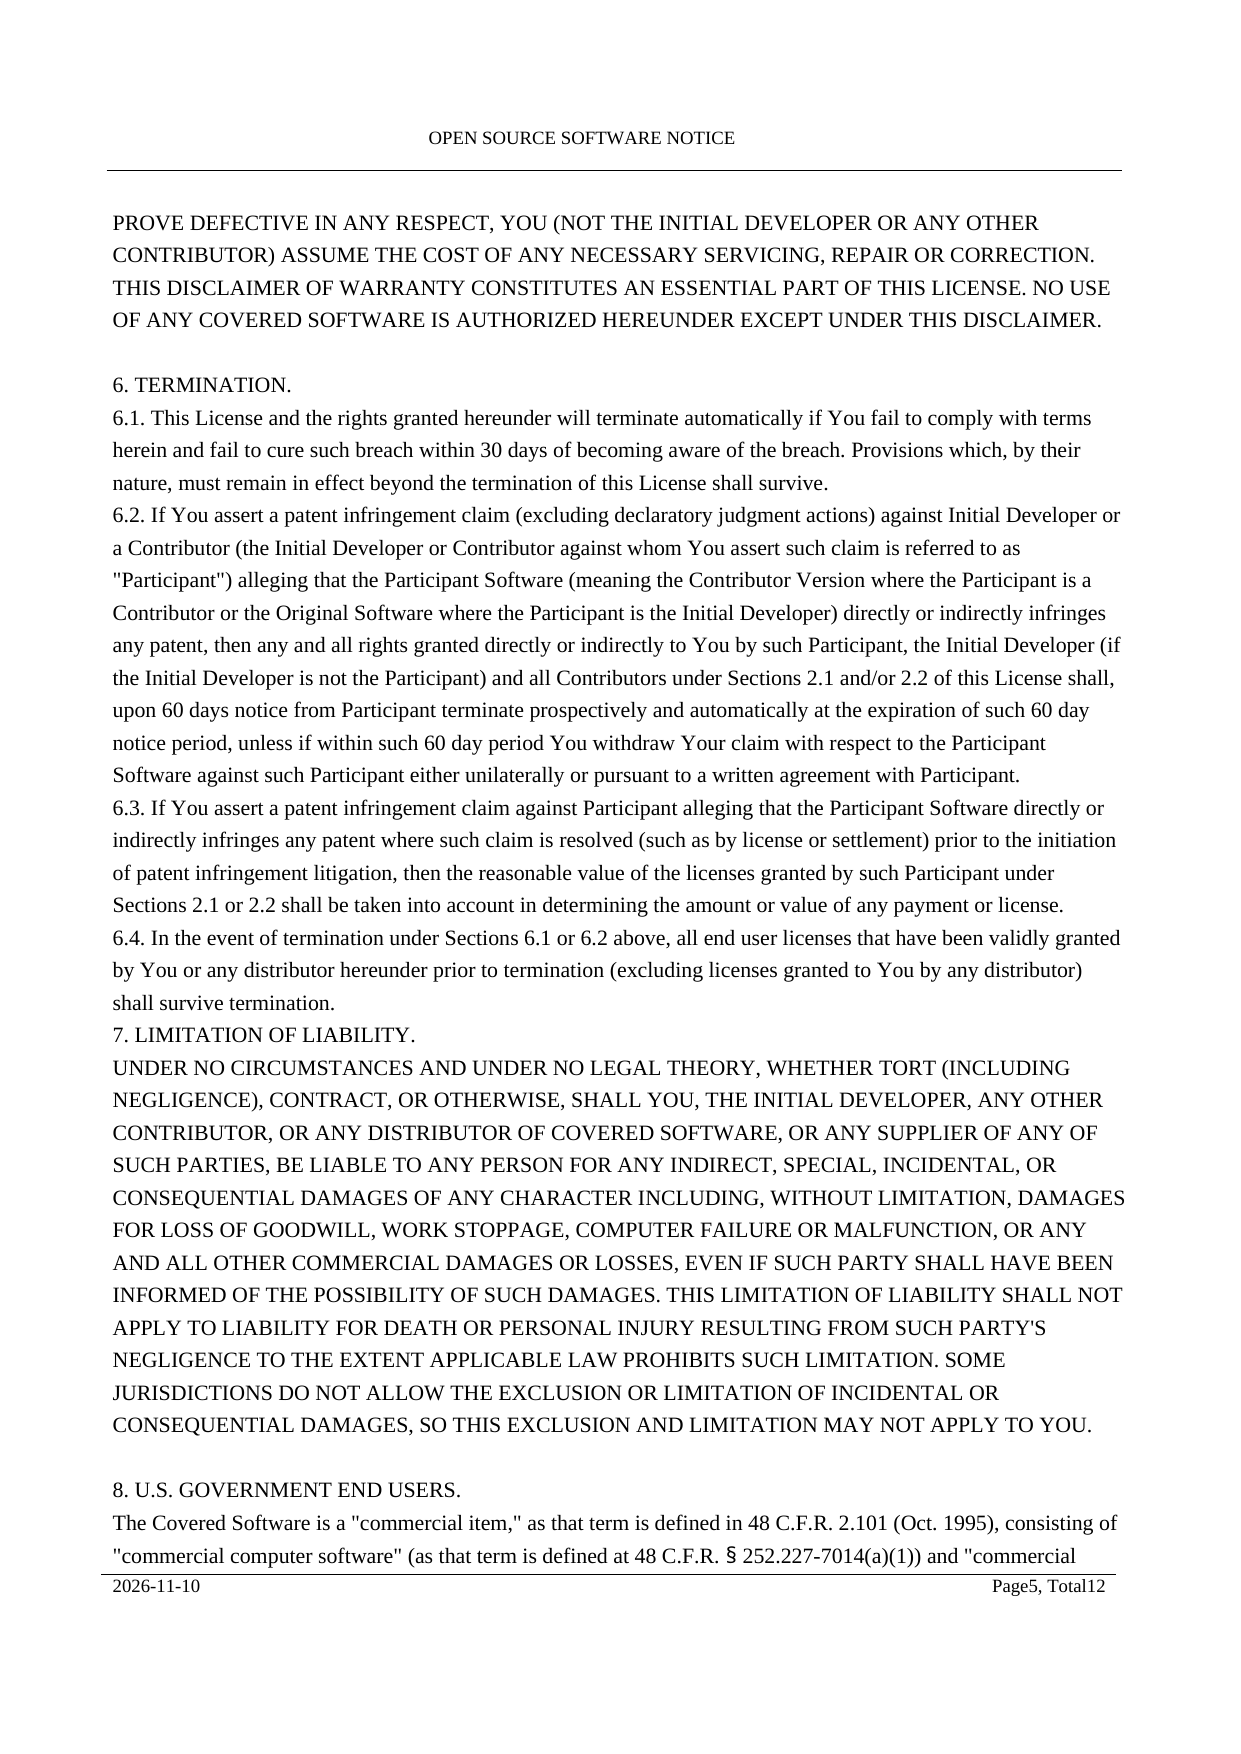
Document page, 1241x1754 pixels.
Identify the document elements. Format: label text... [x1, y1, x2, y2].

text 6.2. If You assert a patent infringement claim (excluding declaratory judgment actions) against Initial Developer or a Contributor (the Initial Developer or Contributor against whom You assert such claim is referred to as "Participant") alleging that the Participant Software (meaning the Contributor Version where the Participant is a Contributor or the Original Software where the Participant is the Initial Developer) directly or indirectly infringes any patent, then any and all rights granted directly or indirectly to You by such Participant, the Initial Developer (if the Initial Developer is not the Participant) and all Contributors under Sections 2.1 and/or 2.2 of this License shall, upon 60 days notice from Participant terminate prospectively and automatically at the expiration of such 60 day notice period, unless if within such 60 day period You withdraw Your claim with respect to the Participant Software against such Participant either unilaterally or pursuant to a written agreement with Participant. [112, 499, 1128, 791]
text 6.1. This License and the rights granted hereunder will terminate automatically if You fail to comply with terms herein and fail to cure such breach within 30 days of becoming aware of the breach. Provisions which, by their nature, must remain in effect beyond the termination of this License shall survive. [112, 401, 1128, 499]
text 7. LIMITATION OF LIABILITY. [112, 1019, 1128, 1051]
text UNDER NO CIRCUMSTANCES AND UNDER NO LEGAL THEORY, WHETHER TORT (INCLUDING NEGLIGENCE), CONTRACT, OR OTHERWISE, SHALL YOU, THE INITIAL DEVELOPER, ANY OTHER CONTRIBUTOR, OR ANY DISTRIBUTOR OF COVERED SOFTWARE, OR ANY SUPPLIER OF ANY OF SUCH PARTIES, BE LIABLE TO ANY PERSON FOR ANY INDIRECT, SPECIAL, INCIDENTAL, OR CONSEQUENTIAL DAMAGES OF ANY CHARACTER INCLUDING, WITHOUT LIMITATION, DAMAGES FOR LOSS OF GOODWILL, WORK STOPPAGE, COMPUTER FAILURE OR MALFUNCTION, OR ANY AND ALL OTHER COMMERCIAL DAMAGES OR LOSSES, EVEN IF SUCH PARTY SHALL HAVE BEEN INFORMED OF THE POSSIBILITY OF SUCH DAMAGES. THIS LIMITATION OF LIABILITY SHALL NOT APPLY TO LIABILITY FOR DEATH OR PERSONAL INJURY RESULTING FROM SUCH PARTY'S NEGLIGENCE TO THE EXTENT APPLICABLE LAW PROHIBITS SUCH LIMITATION. SOME JURISDICTIONS DO NOT ALLOW THE EXCLUSION OR LIMITATION OF INCIDENTAL OR CONSEQUENTIAL DAMAGES, SO THIS EXCLUSION AND LIMITATION MAY NOT APPLY TO YOU. [112, 1051, 1128, 1441]
text 6.4. In the event of termination under Sections 6.1 or 6.2 above, all end user licenses that have been validly granted by You or any distributor hereunder prior to termination (excluding licenses granted to You by any distributor) shall survive termination. [112, 921, 1128, 1019]
text 6. TERMINATION. [112, 369, 1128, 401]
text 6.3. If You assert a patent infringement claim against Participant alleging that the Participant Software directly or indirectly infringes any patent where such claim is resolved (such as by license or settlement) prior to the initiation of patent infringement litigation, then the reasonable value of the licenses granted by such Participant under Sections 2.1 or 2.2 shall be taken into account in determining the amount or value of any payment or license. [112, 791, 1128, 921]
text 8. U.S. GOVERNMENT END USERS. [112, 1474, 1128, 1506]
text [112, 206, 1128, 336]
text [112, 1506, 1128, 1571]
